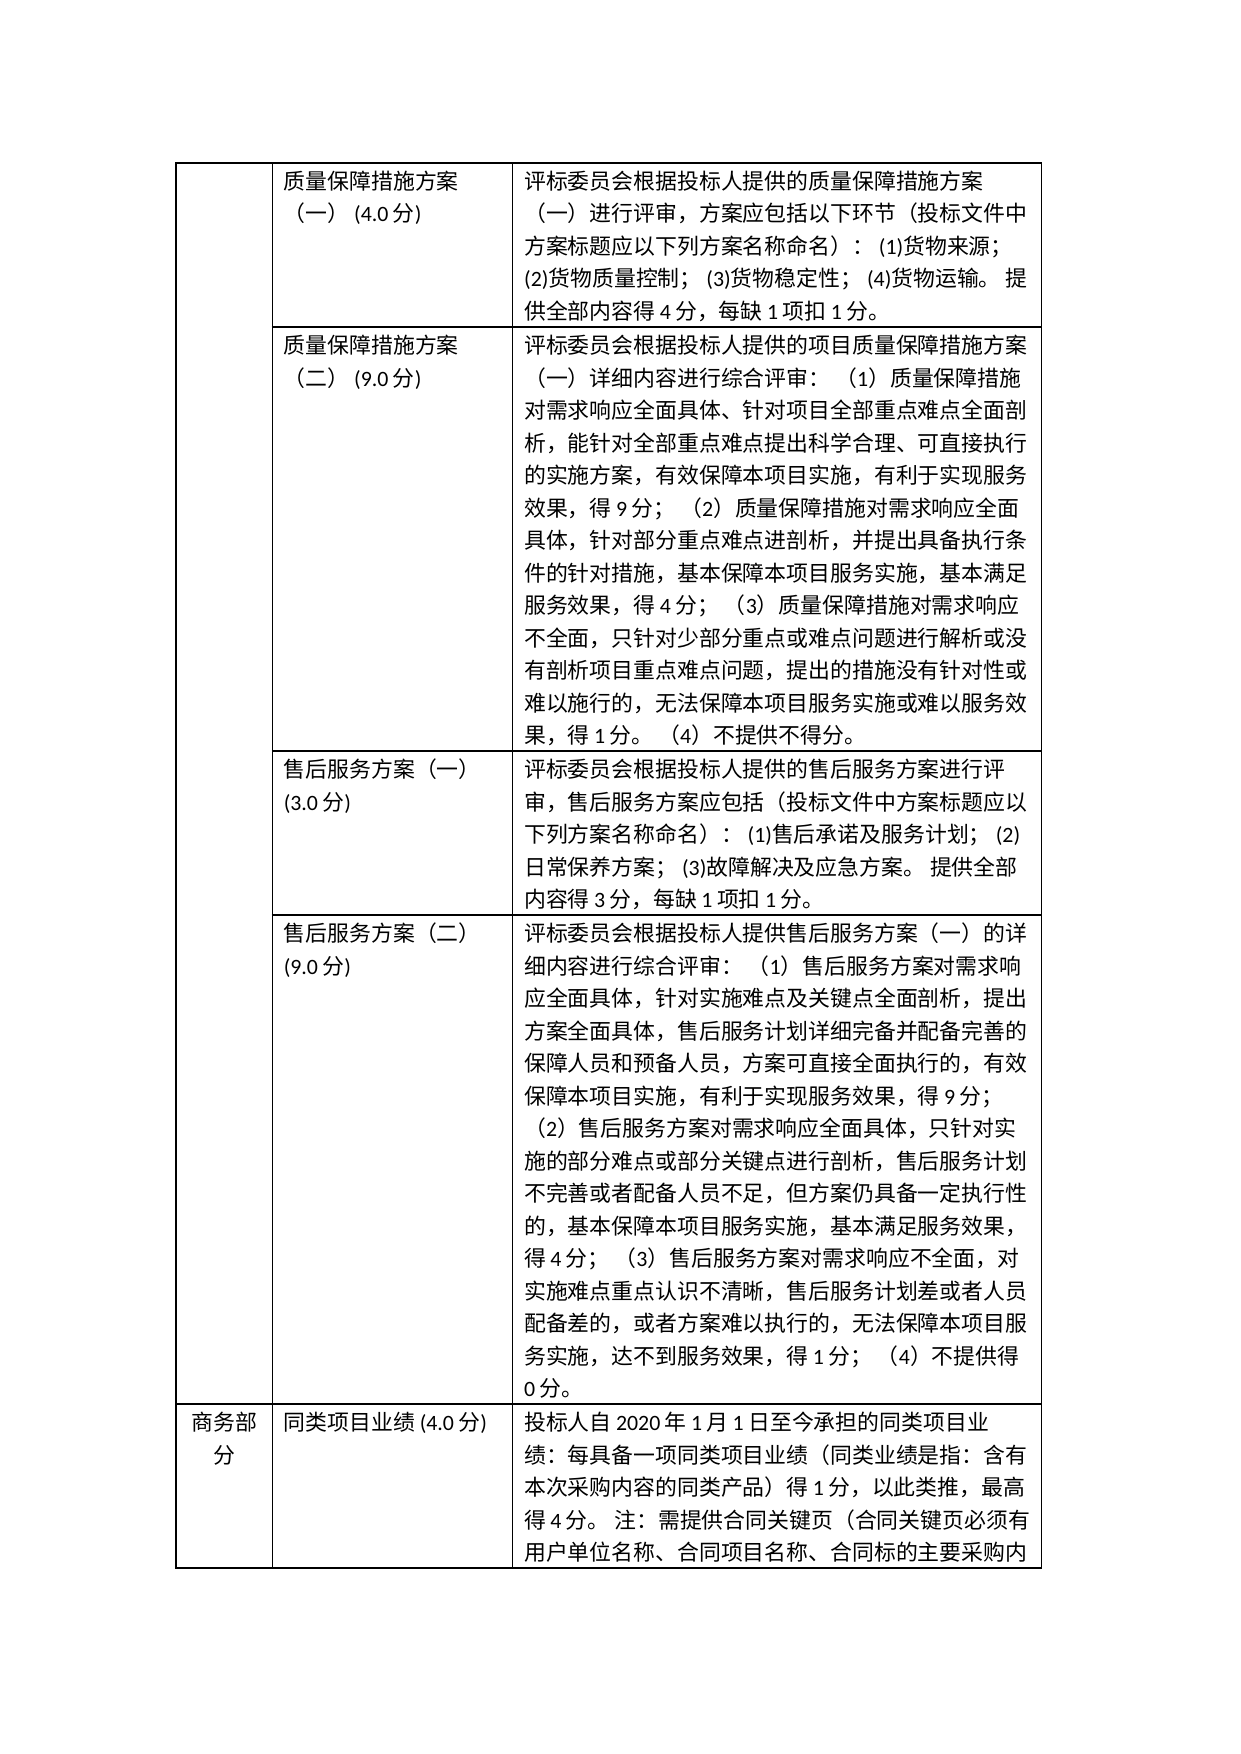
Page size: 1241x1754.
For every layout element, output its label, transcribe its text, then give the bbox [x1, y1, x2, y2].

table_cell 商务部分 [177, 1405, 272, 1567]
table_cell 质量保障措施方案（一） (4.0分) [273, 164, 512, 326]
table_cell 同类项目业绩 (4.0分) [273, 1405, 512, 1567]
table_cell 质量保障措施方案（二） (9.0分) [273, 328, 512, 750]
table_cell 评标委员会根据投标人提供售后服务方案（一）的详细内容进行综合评审： （1）售后服务方案对需求响应全面具体，针对实施难点及关键点全面剖析，提出方案全面具体，售后服务计划详细完备并配备完善的保障人员和预备人员，方案可直接全面执行的，有效保障本项目实施，有利于实现服务效果，得9分； （2）售后服务方案对需求响应全面具体，只针对实施的部分难点或部分关键点进行剖析，售后服务计划不完善或者配备人员不足，但方案仍具备一定执行性的，基本保障本项目服务实施，基本满足服务效果，得4分； （3）售后服务方案对需求响应不全面，对实施难点重点认识不清晰，售后服务计划差或者人员配备差的，或者方案难以执行的，无法保障本项目服务实施，达不到服务效果，得1分； （4）不提供得0分。 [513, 916, 1041, 1403]
table_cell 售后服务方案（二） (9.0分) [273, 916, 512, 1403]
table_cell 评标委员会根据投标人提供的项目质量保障措施方案（一）详细内容进行综合评审： （1）质量保障措施对需求响应全面具体、针对项目全部重点难点全面剖析，能针对全部重点难点提出科学合理、可直接执行的实施方案，有效保障本项目实施，有利于实现服务效果，得9分； （2）质量保障措施对需求响应全面具体，针对部分重点难点进剖析，并提出具备执行条件的针对措施，基本保障本项目服务实施，基本满足服务效果，得4分； （3）质量保障措施对需求响应不全面，只针对少部分重点或难点问题进行解析或没有剖析项目重点难点问题，提出的措施没有针对性或难以施行的，无法保障本项目服务实施或难以服务效果，得1分。 （4）不提供不得分。 [513, 328, 1041, 750]
table_cell 评标委员会根据投标人提供的售后服务方案进行评审，售后服务方案应包括（投标文件中方案标题应以下列方案名称命名）： (1)售后承诺及服务计划； (2)日常保养方案； (3)故障解决及应急方案。 提供全部内容得3分，每缺1项扣1分。 [513, 752, 1041, 914]
table_cell 评标委员会根据投标人提供的质量保障措施方案（一）进行评审，方案应包括以下环节（投标文件中方案标题应以下列方案名称命名）： (1)货物来源； (2)货物质量控制； (3)货物稳定性； (4)货物运输。 提供全部内容得4分，每缺1项扣1分。 [513, 164, 1041, 326]
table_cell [513, 1405, 1041, 1567]
table_cell 售后服务方案（一） (3.0分) [273, 752, 512, 914]
